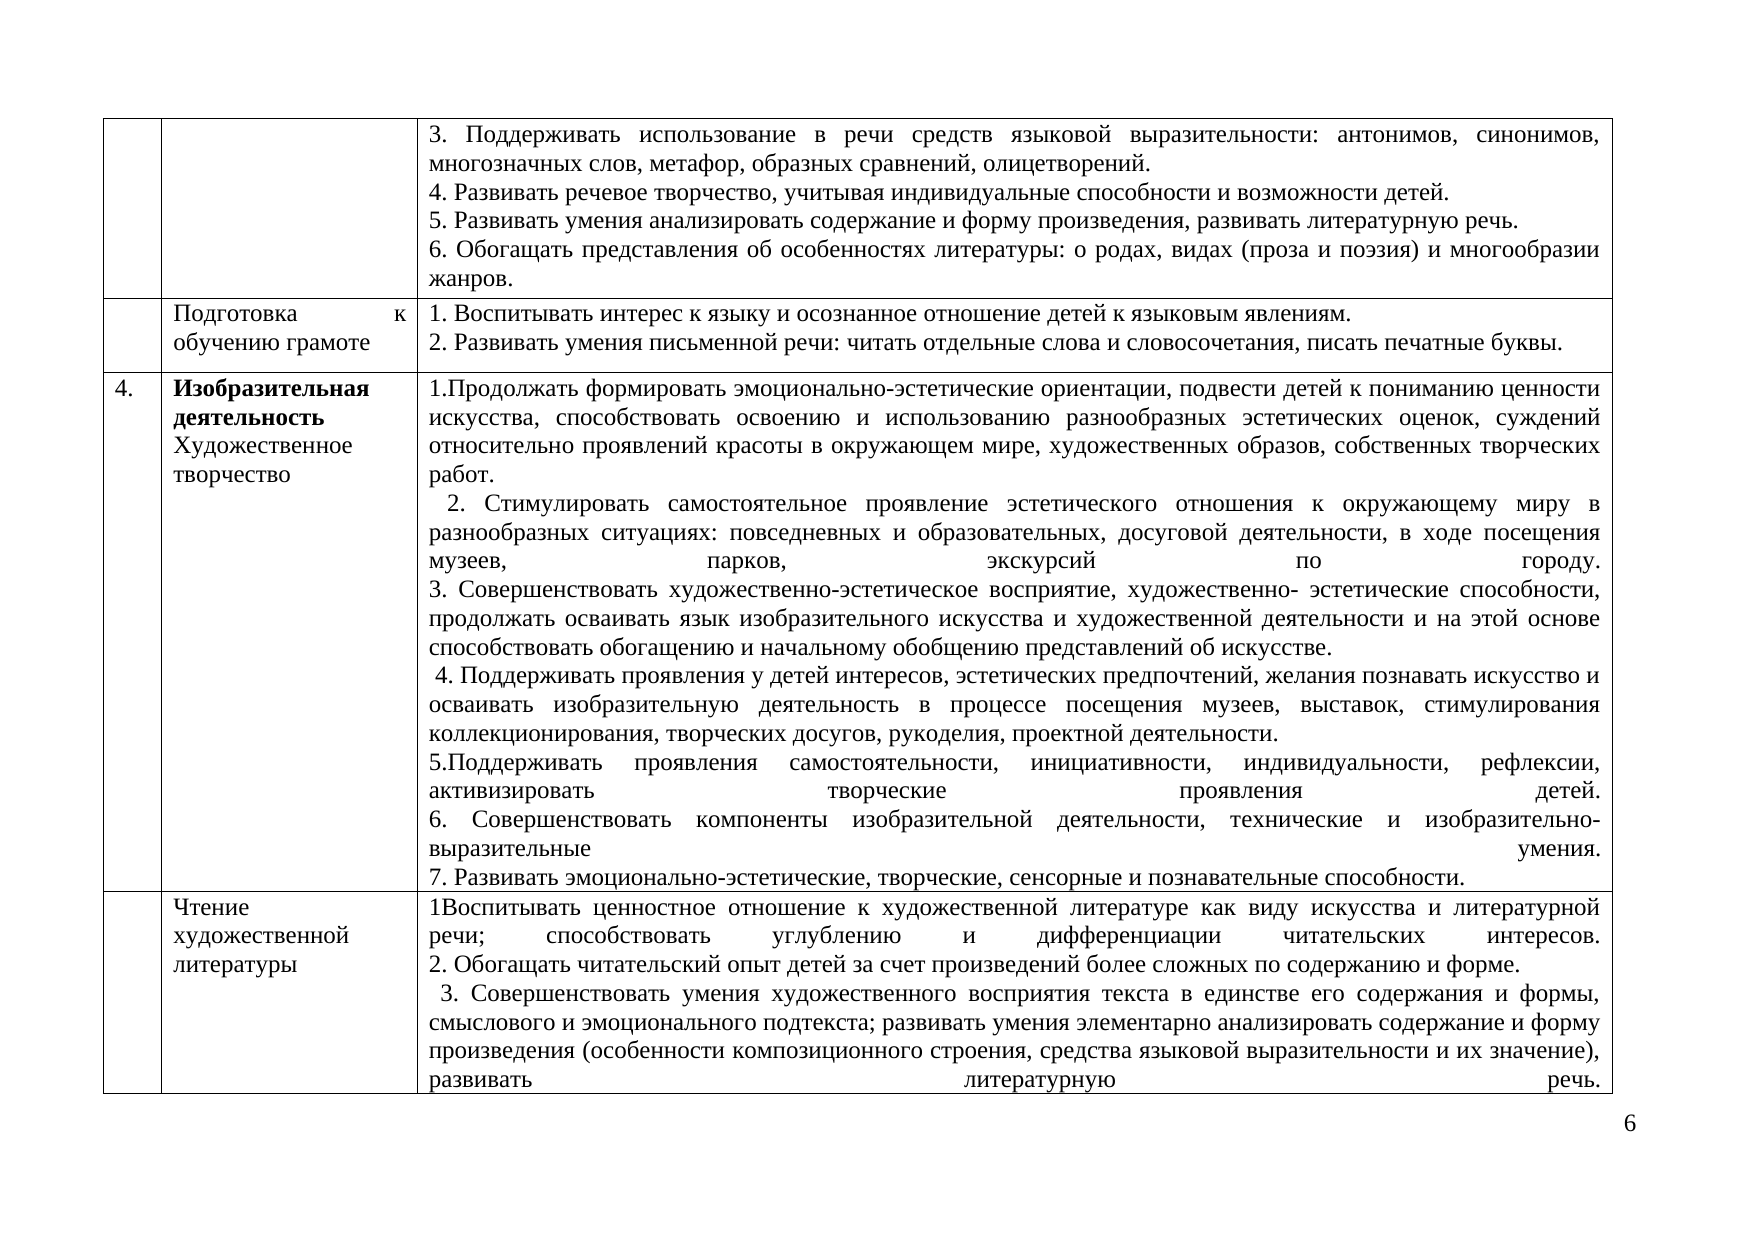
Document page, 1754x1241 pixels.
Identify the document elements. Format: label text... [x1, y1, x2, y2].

table_cell 1. Воспитывать интерес к языку и осознанное отношение детей к языковым явлениям. 2. Развивать умения письменной речи: читать отдельные слова и словосочетания, писать печатные буквы. [418, 299, 1612, 372]
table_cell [418, 119, 1612, 297]
table_cell 4. [104, 373, 161, 891]
table_cell Изобразительная деятельность Художественное творчество [162, 373, 417, 891]
table_cell 1.Продолжать формировать эмоционально-эстетические ориентации, подвести детей к пониманию ценности искусства, способствовать освоению и использованию разнообразных эстетических оценок, суждений относительно проявлений красоты в окружающем мире, художественных образов, собственных творческих работ. 2. Стимулировать самостоятельное проявление эстетического отношения к окружающему миру в разнообразных ситуациях: повседневных и образовательных, досуговой деятельности, в ходе посещения музеев, парков, экскурсий по городу. 3. Совершенствовать художественно-эстетическое восприятие, художественно- эстетические способности, продолжать осваивать язык изобразительного искусства и художественной деятельности и на этой основе способствовать обогащению и начальному обобщению представлений об искусстве. 4. Поддерживать проявления у детей интересов, эстетических предпочтений, желания познавать искусство и осваивать изобразительную деятельность в процессе посещения музеев, выставок, стимулирования коллекционирования, творческих досугов, рукоделия, проектной деятельности. 5.Поддерживать проявления самостоятельности, инициативности, индивидуальности, рефлексии, активизировать творческие проявления детей. 6. Совершенствовать компоненты изобразительной деятельности, технические и изобразительно-выразительные умения. 7. Развивать эмоционально-эстетические, творческие, сенсорные и познавательные способности. [418, 373, 1612, 891]
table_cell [162, 892, 417, 1093]
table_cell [162, 119, 417, 297]
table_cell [418, 892, 1612, 1093]
table_cell 3. [104, 119, 161, 297]
table_cell Подготовка к обучению грамоте [162, 299, 417, 372]
table_cell [104, 892, 161, 1093]
table_cell [104, 299, 161, 372]
